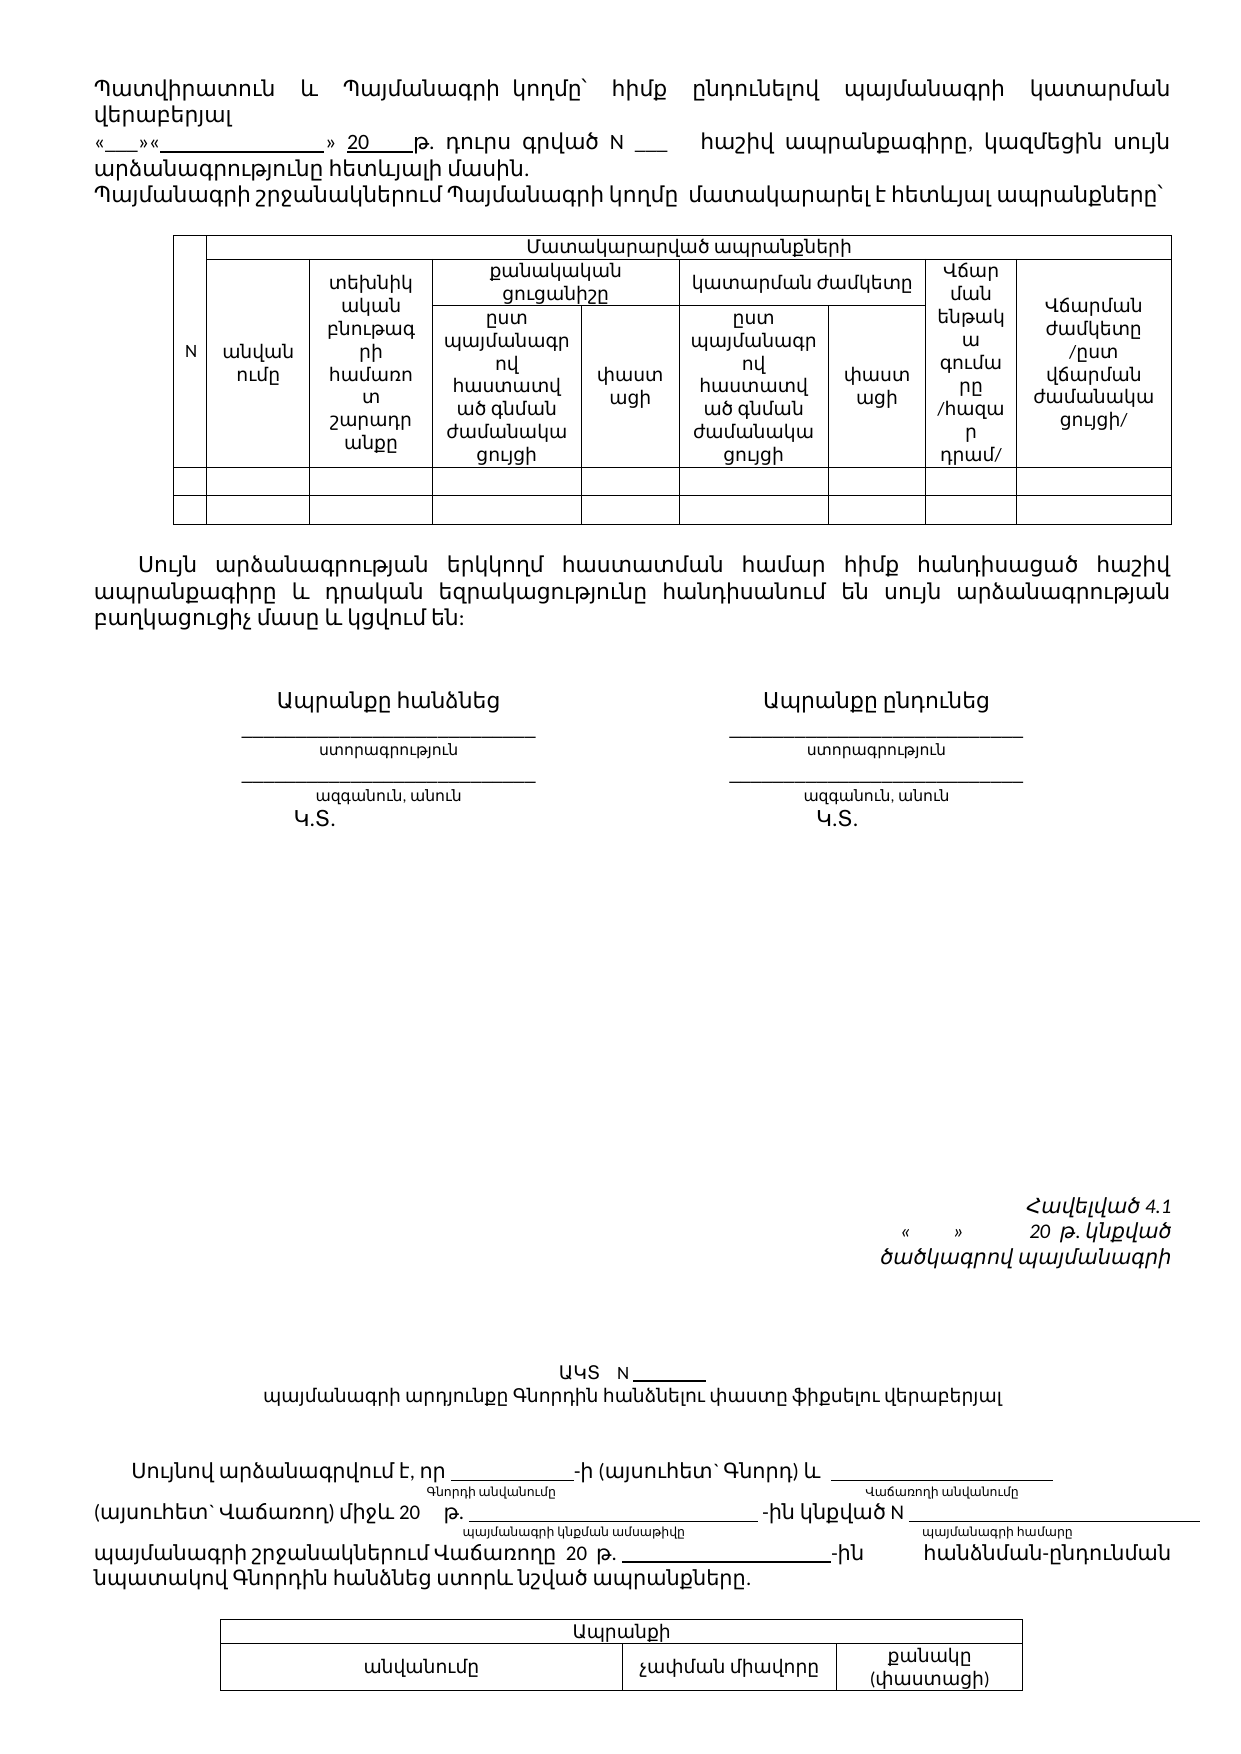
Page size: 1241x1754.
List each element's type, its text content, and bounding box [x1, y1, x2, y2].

table_cell չափման միավորը [623, 1644, 836, 1689]
text պայմանագրի կնքման ամսաթիվը պայմանագրի համարը [94, 1524, 1209, 1540]
text Գնորդի անվանումը Վաճառողի անվանումը [37, 1484, 1171, 1499]
table_cell Կ.Տ. [145, 805, 632, 832]
table_cell փաստացի [829, 306, 925, 466]
table_header Մատակարարված ապրանքների [207, 236, 1171, 259]
table_cell [207, 496, 309, 524]
text «___»« » 20 թ. դուրս գրված N ___ հաշիվ ապրանքագիրը, կազմեցին սույն արձանագրությունը հետևյալի մասին. [94, 128, 1171, 182]
table_cell [582, 496, 679, 524]
table_cell Վճարման ենթակա գումարը /հազար դրամ/ [926, 260, 1016, 466]
table_cell քանակը (փաստացի) [837, 1644, 1022, 1689]
table_cell ___________________________ ազգանուն, անուն [633, 760, 1120, 805]
table_cell ___________________________ ստորագրություն [145, 714, 632, 759]
table_cell [174, 468, 206, 495]
table_cell [310, 496, 432, 524]
text « » 20 թ. կնքված [94, 1218, 1171, 1244]
text պայմանագրի շրջանակներում Վաճառողը 20 թ. -ին հանձնման-ընդունման նպատակով Գնորդին հանձնեց ստորև նշված ապրանքները. [94, 1540, 1171, 1591]
text Պայմանագրի շրջանակներում Պայմանագրի կողմը մատակարարել է հետևյալ ապրանքները՝ [94, 182, 1171, 208]
table_cell Վճարման ժամկետը /ըստ վճարման ժամանակացույցի/ [1017, 260, 1171, 466]
table_cell [926, 468, 1016, 495]
table_cell ըստ պայմանագրով հաստատված գնման ժամանակացույցի [433, 306, 581, 466]
table_header Ապրանքի [221, 1620, 1022, 1643]
table_cell փաստացի [582, 306, 679, 466]
text Հավելված 4.1 [94, 1193, 1171, 1218]
table_header Ապրանքը ընդունեց [633, 687, 1120, 714]
table_cell [680, 496, 828, 524]
table_cell [829, 468, 925, 495]
text ԱԿՏ N [94, 1361, 1171, 1384]
table_cell քանակական ցուցանիշը [433, 260, 679, 305]
text Սույն արձանագրության երկկողմ հաստատման համար հիմք հանդիսացած հաշիվ ապրանքագիրը և դրական եզրակացությունը հանդիսանում են սույն արձանագրության բաղկացուցիչ մասը և կցվում են: [94, 551, 1171, 631]
table_header Ապրանքը հանձնեց [145, 687, 632, 714]
table_cell [207, 468, 309, 495]
table_cell անվանումը [207, 260, 309, 466]
table_cell [582, 468, 679, 495]
table_cell [310, 468, 432, 495]
table_header N [174, 236, 206, 466]
table_cell [433, 496, 581, 524]
table_cell կատարման ժամկետը [680, 260, 925, 305]
table_cell [1017, 468, 1171, 495]
table_cell անվանումը [221, 1644, 622, 1689]
table_cell [829, 496, 925, 524]
text Սույնով արձանագրվում է, որ -ի (այսուհետ` Գնորդ) և [37, 1458, 1171, 1484]
table_cell [1017, 496, 1171, 524]
table_cell Կ.Տ. [633, 805, 1120, 832]
table_cell ըստ պայմանագրով հաստատված գնման ժամանակացույցի [680, 306, 828, 466]
text Պատվիրատուն և Պայմանագրի կողմը՝ հիմք ընդունելով պայմանագրի կատարման վերաբերյալ [94, 75, 1171, 128]
table_cell [174, 496, 206, 524]
text ծածկագրով պայմանագրի [94, 1244, 1171, 1269]
table_cell ___________________________ ազգանուն, անուն [145, 760, 632, 805]
text (այսուհետ` Վաճառող) միջև 20 թ. -ին կնքված N [94, 1499, 1209, 1524]
table_cell [680, 468, 828, 495]
table_cell [926, 496, 1016, 524]
text պայմանագրի արդյունքը Գնորդին հանձնելու փաստը ֆիքսելու վերաբերյալ [94, 1384, 1171, 1407]
table_cell տեխնիկական բնութագրի համառոտ շարադրանքը [310, 260, 432, 466]
table_cell [433, 468, 581, 495]
table_cell ___________________________ ստորագրություն [633, 714, 1120, 759]
